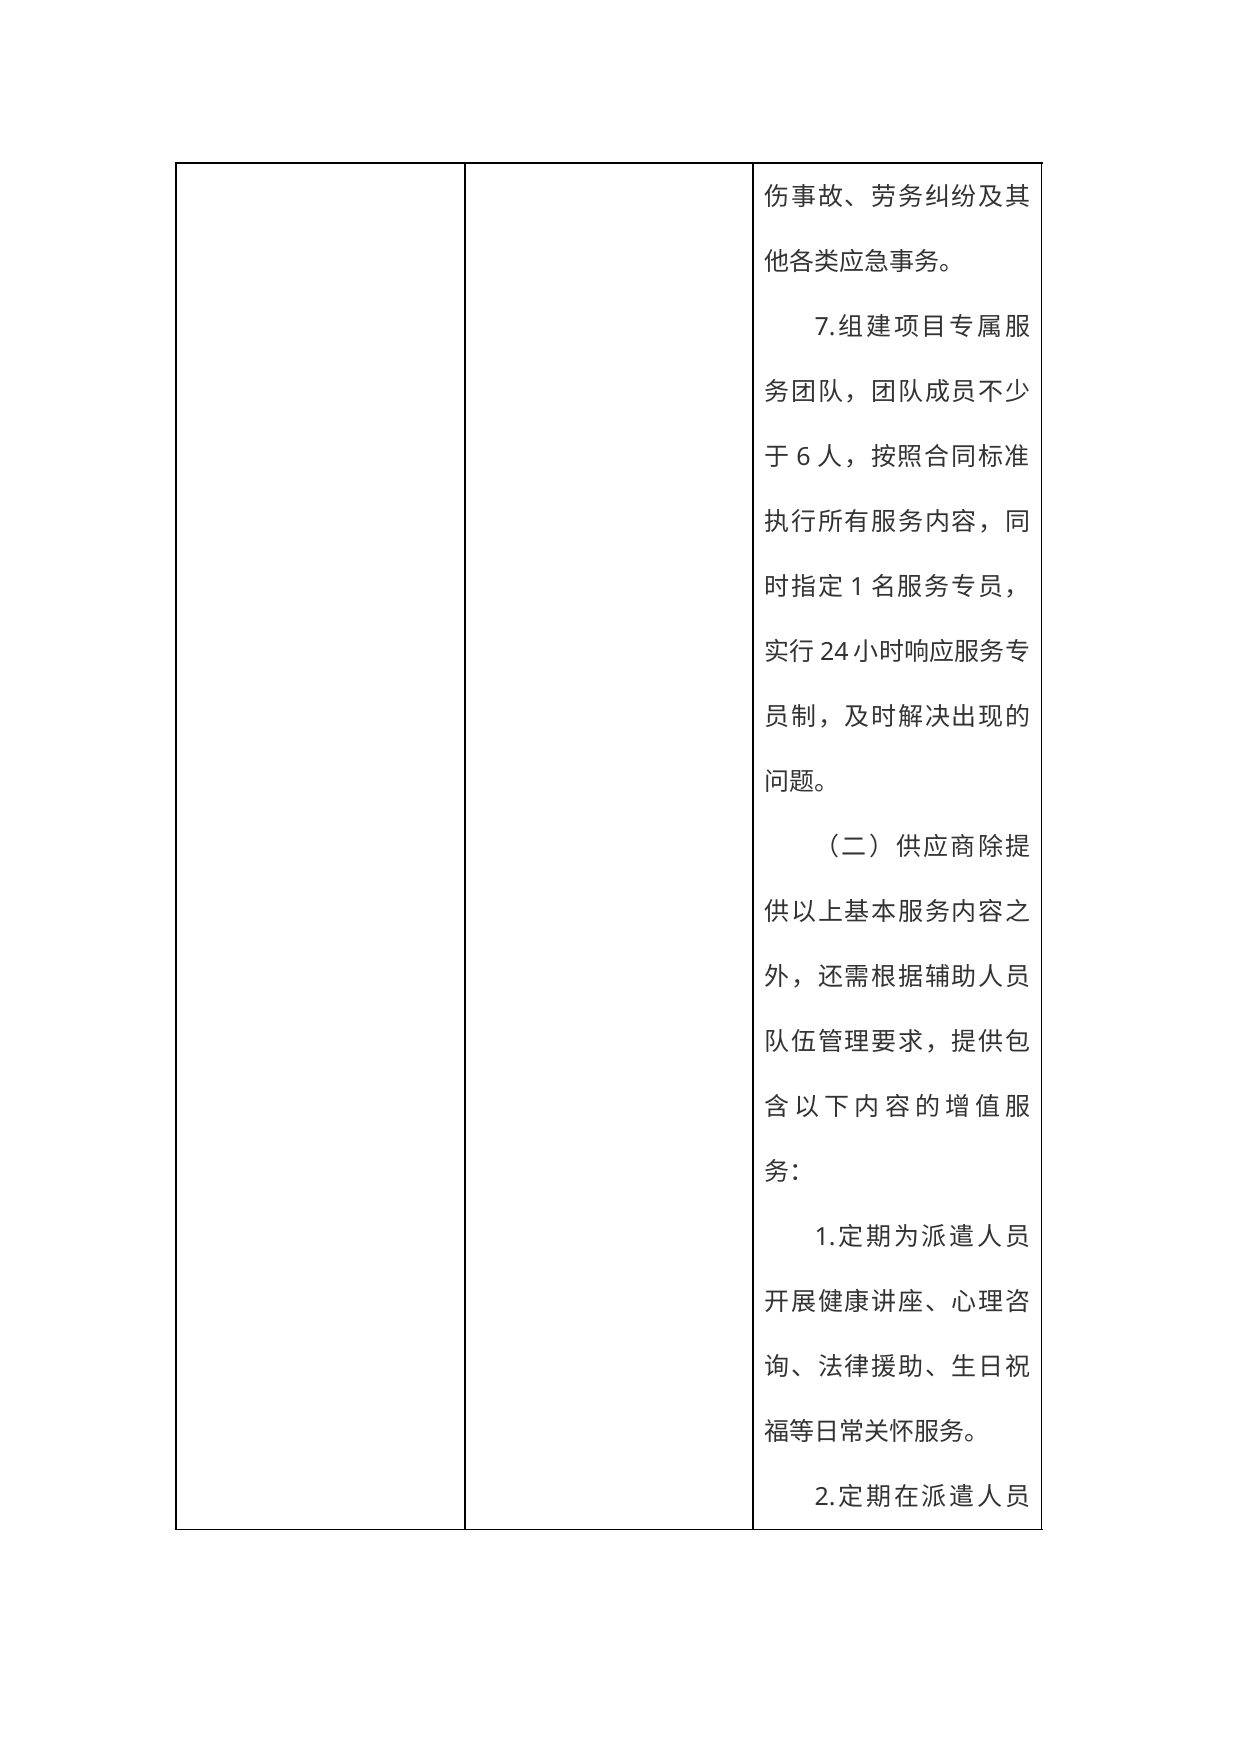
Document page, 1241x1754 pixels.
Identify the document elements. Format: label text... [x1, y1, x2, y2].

table_cell [177, 164, 464, 1528]
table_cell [754, 164, 1041, 1528]
table_cell 1 [466, 164, 752, 1528]
